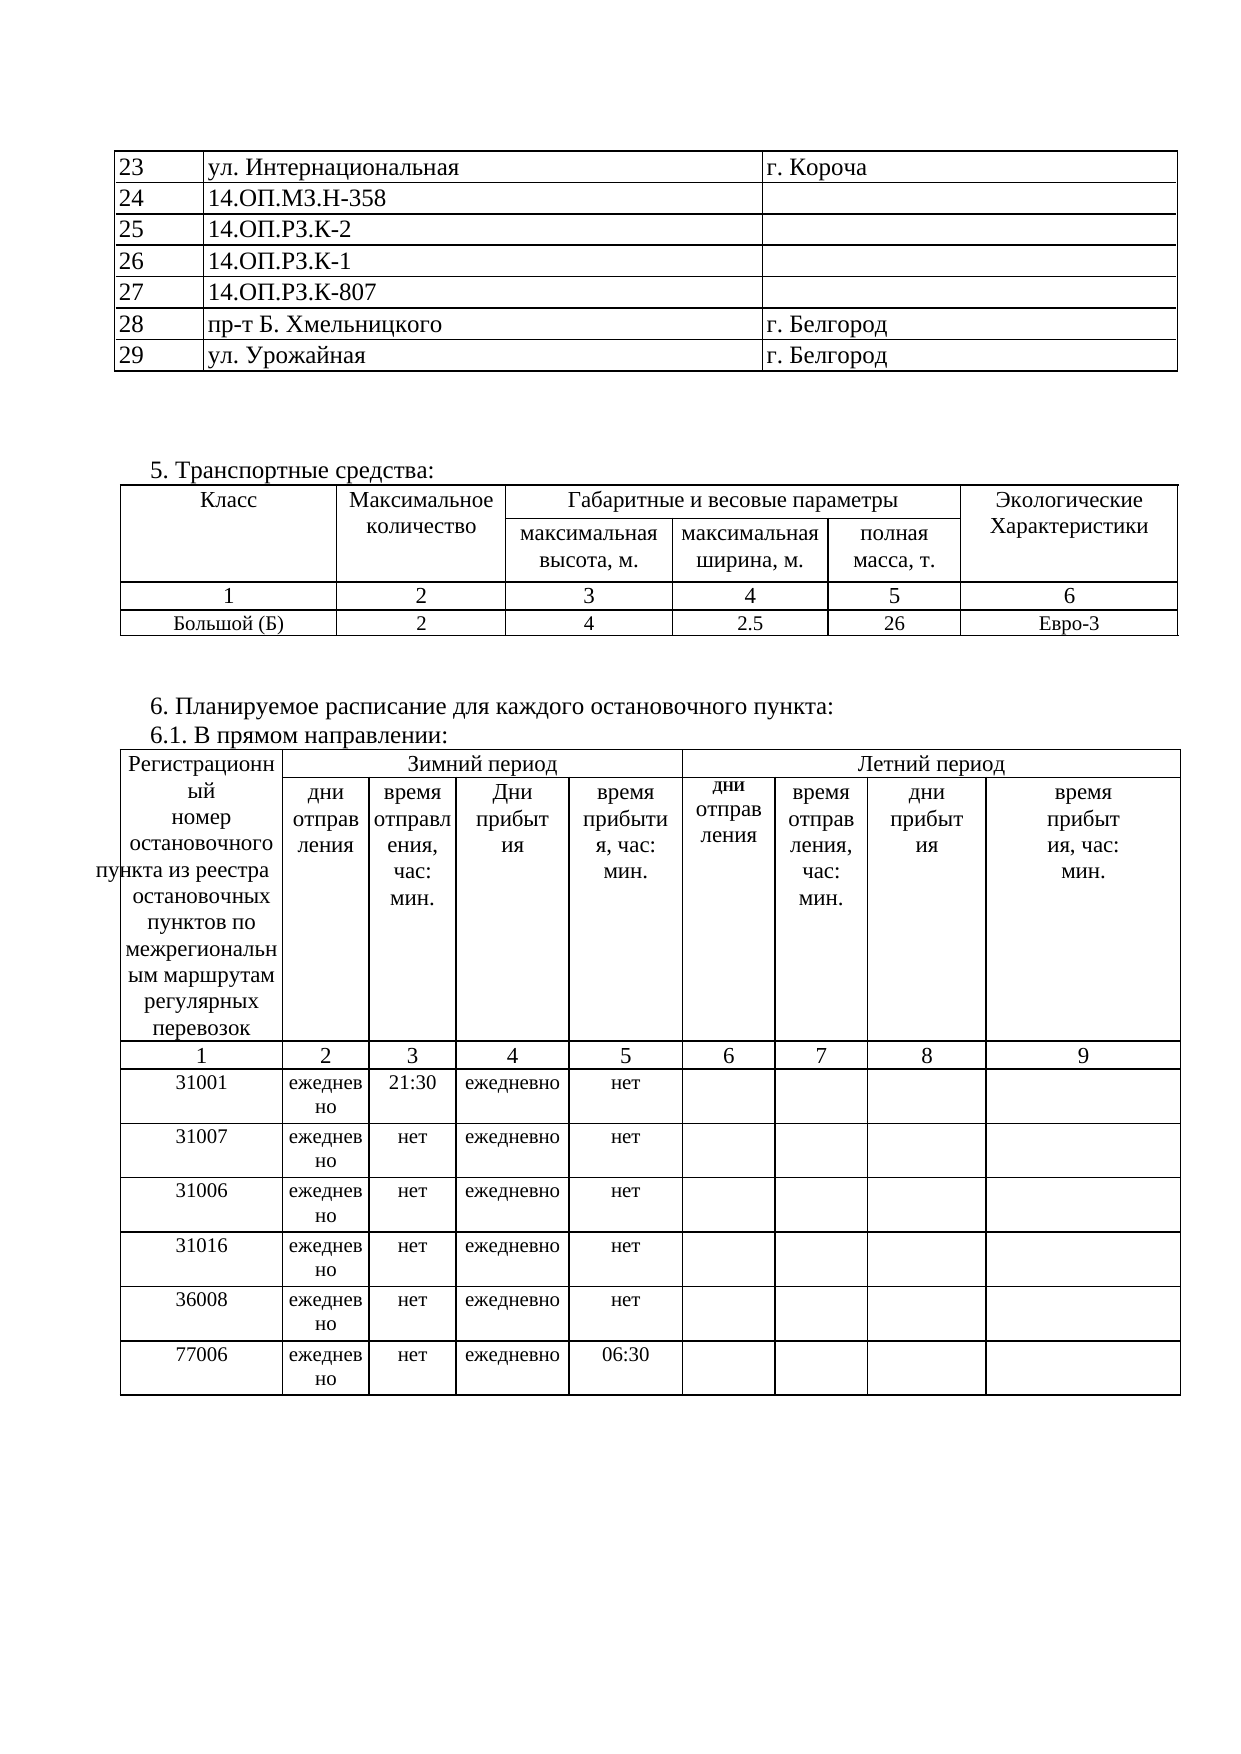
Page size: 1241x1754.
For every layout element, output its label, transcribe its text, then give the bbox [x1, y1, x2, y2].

table_cell г. Белгород [763, 307, 1177, 339]
table_cell [987, 1124, 1180, 1177]
table_cell [987, 1342, 1180, 1394]
table_cell ежедневно [457, 1233, 568, 1286]
table_cell [683, 1178, 774, 1231]
table_cell 3 [370, 1042, 455, 1068]
table_cell 5 [829, 583, 960, 609]
table_cell нет [370, 1233, 455, 1286]
table_cell г. Белгород [763, 339, 1177, 370]
table_cell Дни прибыт ия [457, 778, 568, 1040]
table_cell 1 [121, 1042, 282, 1068]
table_cell [868, 1178, 985, 1231]
table_cell [763, 213, 1177, 244]
table_cell максимальная высота, м. [506, 519, 672, 581]
table_cell 2.5 [673, 611, 827, 634]
table_cell ул. Интернациональная [204, 152, 762, 181]
table_cell ежедневно [283, 1070, 368, 1122]
table_cell ул. Урожайная [204, 340, 762, 370]
table_cell 31016 [121, 1233, 282, 1286]
table_cell 14.ОП.РЗ.К-1 [204, 246, 762, 276]
table_cell нет [570, 1178, 682, 1231]
table_cell 31007 [121, 1124, 282, 1177]
table_cell ежедневно [283, 1342, 368, 1394]
text 6. Планируемое расписание для каждого остановочного пункта: [150, 691, 1090, 720]
table_cell 2 [337, 583, 505, 609]
table_cell Большой (Б) [121, 611, 336, 634]
table_header Регистрационный номер остановочного пункта из реестра остановочных пунктов по межрегиональным маршрутам регулярных перевозок [121, 750, 282, 1040]
table_cell 8 [868, 1042, 985, 1068]
table_cell ежедневно [457, 1287, 568, 1340]
table_cell дни прибыт ия [868, 778, 985, 1040]
table_cell 31001 [121, 1070, 282, 1122]
table_cell 24 [115, 183, 203, 213]
table_cell нет [370, 1342, 455, 1394]
table_cell [776, 1342, 867, 1394]
table_cell 2 [337, 611, 505, 634]
table_cell 26 [829, 611, 960, 634]
text 6.1. В прямом направлении: [150, 720, 1090, 749]
table_cell [776, 1233, 867, 1286]
table_header Экологические Характеристики [961, 486, 1177, 581]
table_cell 9 [987, 1042, 1180, 1068]
table_cell ДНИ отправ ления [683, 778, 774, 1040]
table_cell 21:30 [370, 1070, 455, 1122]
table_cell ежедневно [457, 1342, 568, 1394]
table_cell [683, 1124, 774, 1177]
table_cell ежедневно [283, 1233, 368, 1286]
table_header Летний период [683, 750, 1180, 777]
table_cell Евро-3 [961, 611, 1177, 634]
table_cell 3 [506, 583, 672, 609]
table_cell [763, 244, 1177, 276]
table_cell [868, 1070, 985, 1122]
table_cell время отправл ения, час: мин. [370, 778, 455, 1040]
table_cell 36008 [121, 1287, 282, 1340]
table_cell нет [570, 1124, 682, 1177]
table_header Максимальное количество [337, 486, 505, 581]
table_cell [683, 1287, 774, 1340]
table_cell [776, 1287, 867, 1340]
table_cell [683, 1342, 774, 1394]
table_cell 6 [683, 1042, 774, 1068]
table_header Зимний период [283, 750, 682, 777]
table_cell время прибыти я, час: мин. [570, 778, 682, 1040]
text 5. Транспортные средства: [150, 456, 1090, 484]
table_cell ежедневно [457, 1178, 568, 1231]
table_cell 1 [121, 583, 336, 609]
table_cell г. Короча [763, 152, 1177, 181]
table_cell максимальная ширина, м. [673, 519, 827, 581]
table_cell [987, 1070, 1180, 1122]
table_cell [683, 1070, 774, 1122]
table_cell 4 [506, 611, 672, 634]
table_cell 4 [673, 583, 827, 609]
table_cell ежедневно [283, 1124, 368, 1177]
table_cell 25 [115, 214, 203, 244]
table_cell 29 [115, 340, 203, 370]
table_cell время прибыт ия, час: мин. [987, 778, 1180, 1040]
table_cell нет [370, 1124, 455, 1177]
table_cell дни отправ ления [283, 778, 368, 1040]
table_cell ежедневно [457, 1124, 568, 1177]
table_cell [776, 1124, 867, 1177]
table_cell нет [370, 1178, 455, 1231]
table_cell 28 [115, 308, 203, 339]
table_cell 6 [961, 583, 1177, 609]
table_cell полная масса, т. [829, 519, 960, 581]
table_cell ежедневно [283, 1178, 368, 1231]
table_cell 14.ОП.РЗ.К-807 [204, 277, 762, 307]
table_cell нет [570, 1233, 682, 1286]
table_cell [683, 1233, 774, 1286]
table_header Габаритные и весовые параметры [506, 486, 960, 518]
table_cell [987, 1287, 1180, 1340]
table_cell 4 [457, 1042, 568, 1068]
table_cell [987, 1178, 1180, 1231]
table_cell 06:30 [570, 1342, 682, 1394]
table_cell 14.ОП.РЗ.К-2 [204, 215, 762, 244]
table_cell 23 [115, 152, 203, 181]
table_cell [868, 1287, 985, 1340]
table_cell 27 [115, 277, 203, 307]
table_cell [987, 1233, 1180, 1286]
table_cell 31006 [121, 1178, 282, 1231]
table_cell [776, 1070, 867, 1122]
table_cell нет [570, 1070, 682, 1122]
table_cell нет [570, 1287, 682, 1340]
table_cell 2 [283, 1042, 368, 1068]
table_cell [868, 1233, 985, 1286]
table_cell 5 [570, 1042, 682, 1068]
table_cell 26 [115, 245, 203, 276]
table_cell [776, 1178, 867, 1231]
table_cell ежедневно [457, 1070, 568, 1122]
table_cell пр-т Б. Хмельницкого [204, 309, 762, 339]
table_cell 14.ОП.МЗ.Н-358 [204, 183, 762, 213]
table_cell время отправ ления, час: мин. [776, 778, 867, 1040]
table_cell [868, 1124, 985, 1177]
table_cell 7 [776, 1042, 867, 1068]
table_cell [763, 181, 1177, 213]
table_cell нет [370, 1287, 455, 1340]
table_cell [868, 1342, 985, 1394]
table_cell ежедневно [283, 1287, 368, 1340]
table_header Класс [121, 486, 336, 581]
table_cell 77006 [121, 1342, 282, 1394]
table_cell [763, 276, 1177, 307]
